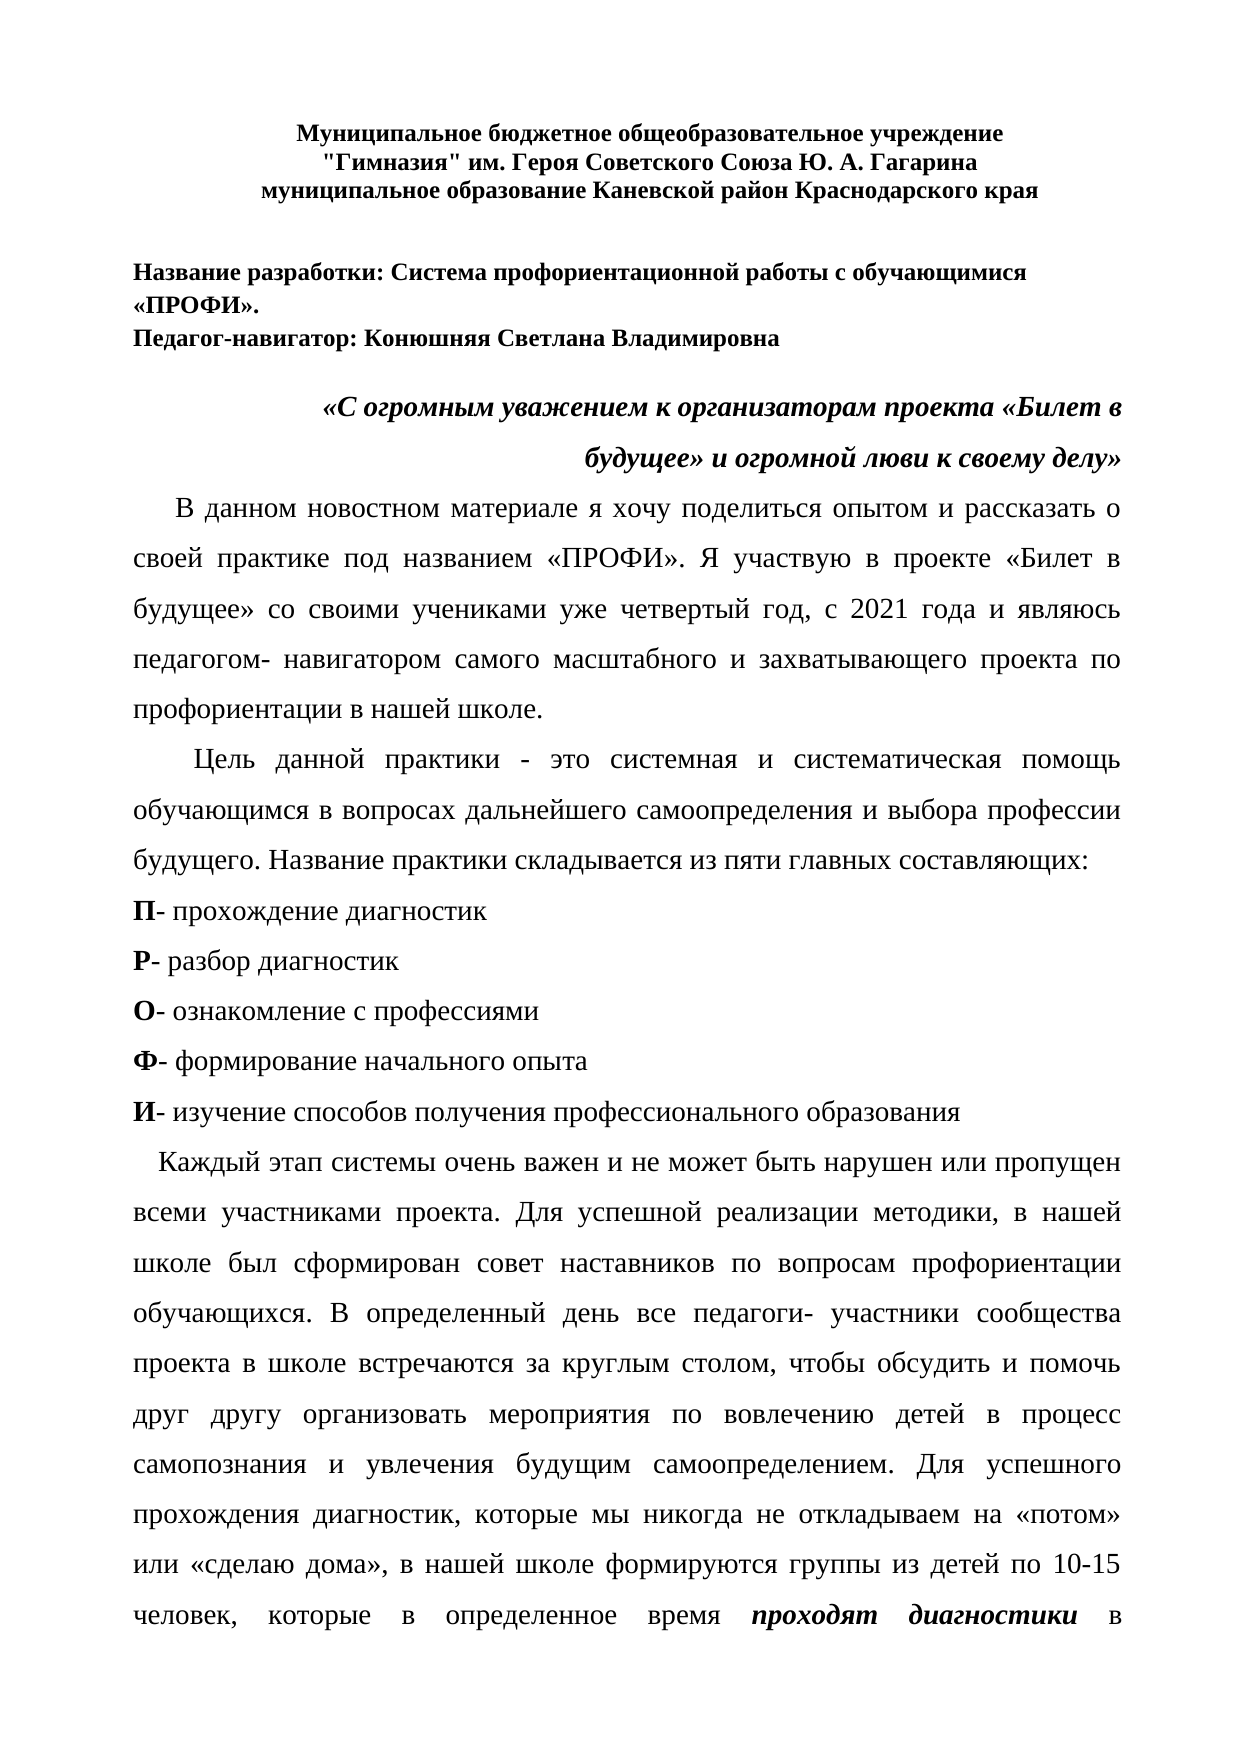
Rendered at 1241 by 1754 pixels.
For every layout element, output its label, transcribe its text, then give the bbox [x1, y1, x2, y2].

text Муниципальное бюджетное общеобразовательное учреждение [177, 118, 1122, 147]
text муниципальное образование Каневской район Краснодарского края [177, 176, 1122, 204]
text Ф- формирование начального опыта [133, 1043, 1122, 1077]
text П- прохождение диагностик [133, 893, 1122, 926]
text О- ознакомление с профессиями [133, 993, 1122, 1027]
text В данном новостном материале я хочу поделиться опытом и рассказать о своей практике под названием «ПРОФИ». Я участвую в проекте «Билет в будущее» со своими учениками уже четвертый год, с 2021 года и являюсь педагогом- навигатором самого масштабного и захватывающего проекта по профориентации в нашей школе. [133, 490, 1122, 725]
text «С огромным уважением к организаторам проекта «Билет в будущее» и огромной люви к своему делу» [177, 389, 1122, 473]
text Название разработки: Система профориентационной работы с обучающимися «ПРОФИ». [133, 257, 1122, 319]
text Педагог-навигатор: Конюшняя Светлана Владимировна [133, 323, 1122, 352]
text "Гимназия" им. Героя Советского Союза Ю. А. Гагарина [177, 147, 1122, 176]
text Р- разбор диагностик [133, 943, 1122, 976]
text Цель данной практики - это системная и систематическая помощь обучающимся в вопросах дальнейшего самоопределения и выбора профессии будущего. Название практики складывается из пяти главных составляющих: [133, 742, 1122, 876]
text И- изучение способов получения профессионального образования [133, 1094, 1122, 1127]
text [133, 1144, 1122, 1631]
